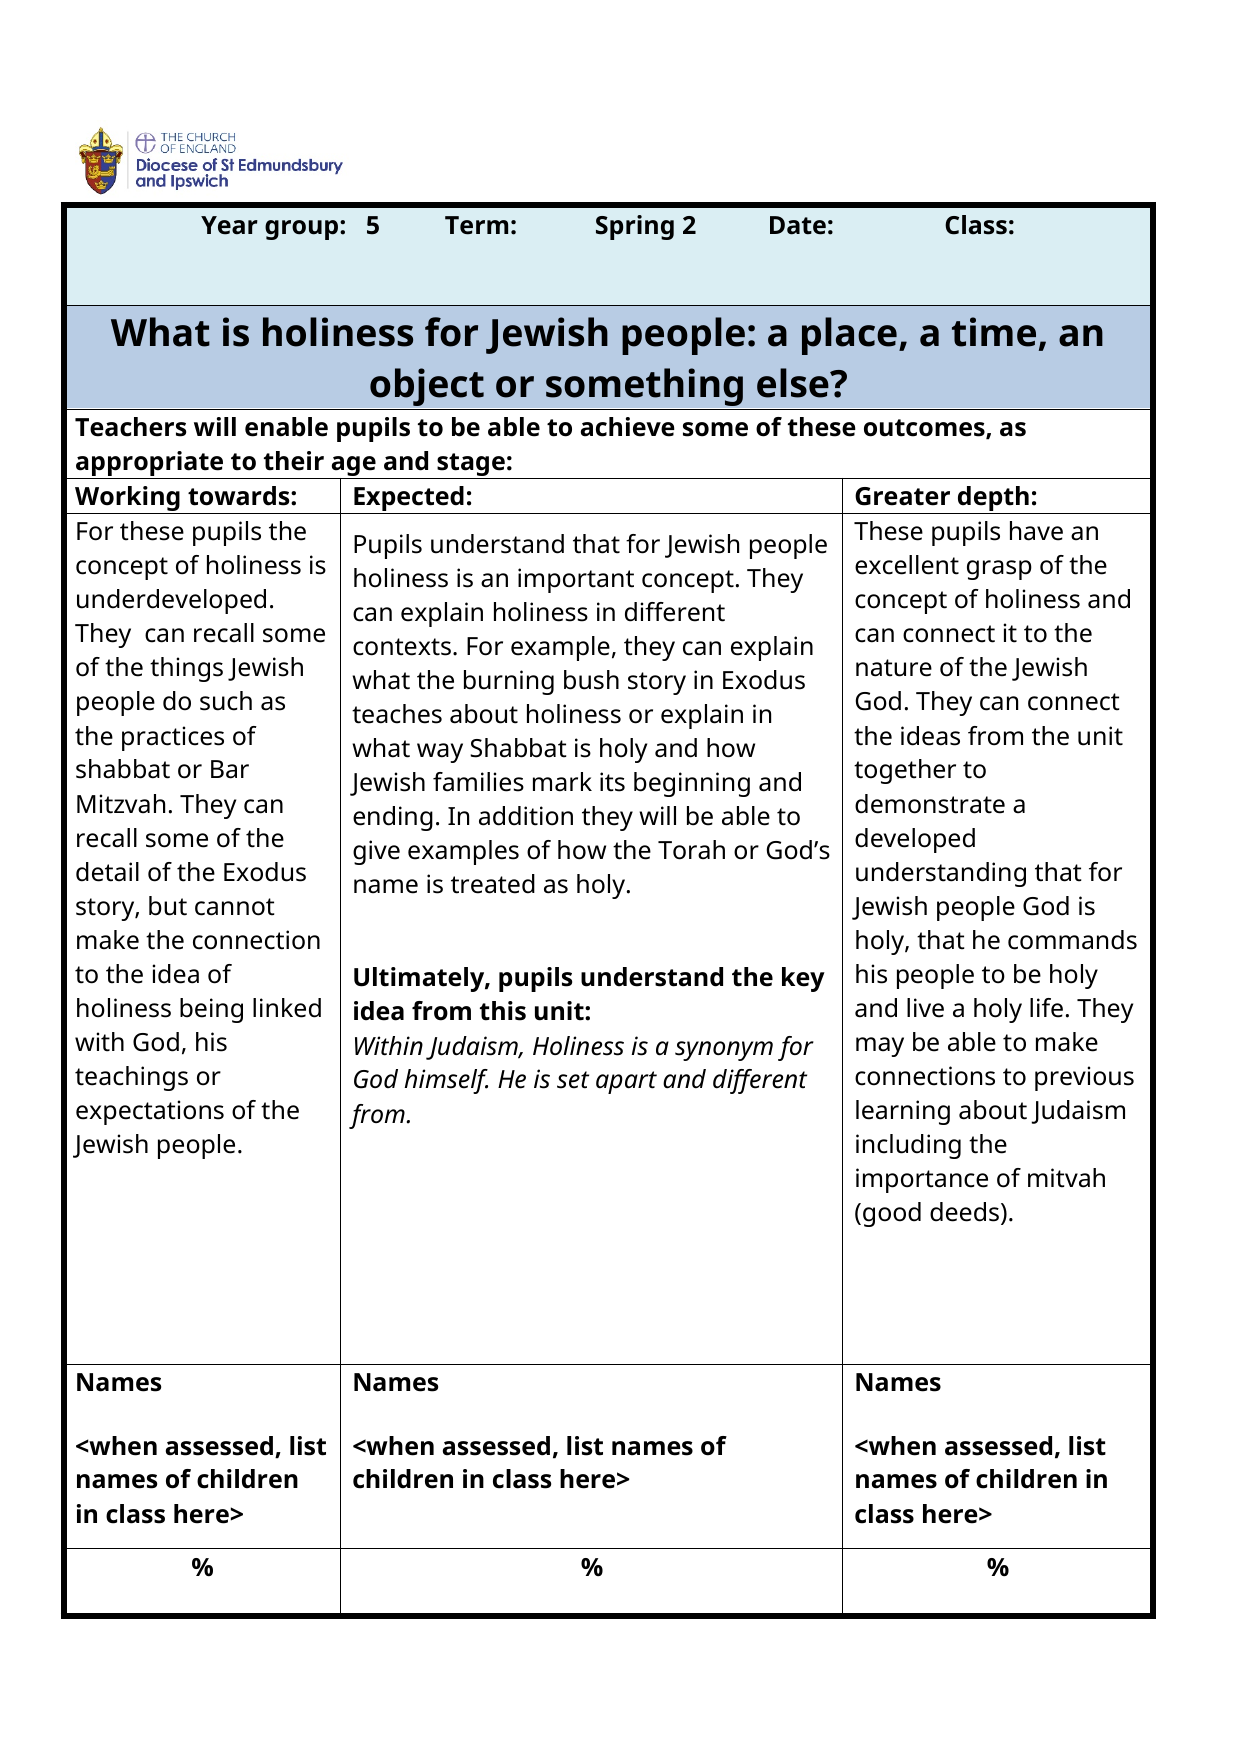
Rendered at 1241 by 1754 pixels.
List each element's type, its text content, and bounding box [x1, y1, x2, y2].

table_cell % [843, 1549, 1150, 1612]
picture [75, 120, 353, 202]
table_cell % [341, 1549, 842, 1612]
table_cell Names <when assessed, list names of children in class here> [341, 1365, 842, 1548]
table_cell Pupils understand that for Jewish people holiness is an important concept. They can explain holiness in different contexts. For example, they can explain what the burning bush story in Exodus teaches about holiness or explain in what way Shabbat is holy and how Jewish families mark its beginning and ending. In addition they will be able to give examples of how the Torah or God’s name is treated as holy. Ultimately, pupils understand the key idea from this unit: Within Judaism, Holiness is a synonym for God himself. He is set apart and different from. [341, 514, 842, 1364]
table_header Year group: 5 Term: Spring 2 Date: Class: [67, 208, 1150, 305]
table_cell What is holiness for Jewish people: a place, a time, an object or something else? [67, 306, 1150, 408]
table_cell Greater depth: [843, 479, 1150, 513]
table_cell Working towards: [67, 479, 340, 513]
table_cell Expected: [341, 479, 842, 513]
table_cell For these pupils the concept of holiness is underdeveloped. They can recall some of the things Jewish people do such as the practices of shabbat or Bar Mitzvah. They can recall some of the detail of the Exodus story, but cannot make the connection to the idea of holiness being linked with God, his teachings or expectations of the Jewish people. [67, 514, 340, 1364]
table_cell % [67, 1549, 340, 1612]
table_cell Teachers will enable pupils to be able to achieve some of these outcomes, as appropriate to their age and stage: [67, 410, 1150, 478]
table_cell These pupils have an excellent grasp of the concept of holiness and can connect it to the nature of the Jewish God. They can connect the ideas from the unit together to demonstrate a developed understanding that for Jewish people God is holy, that he commands his people to be holy and live a holy life. They may be able to make connections to previous learning about Judaism including the importance of mitvah (good deeds). [843, 514, 1150, 1364]
table_cell Names <when assessed, list names of children in class here> [843, 1365, 1150, 1548]
table_cell Names <when assessed, list names of children in class here> [67, 1365, 340, 1548]
